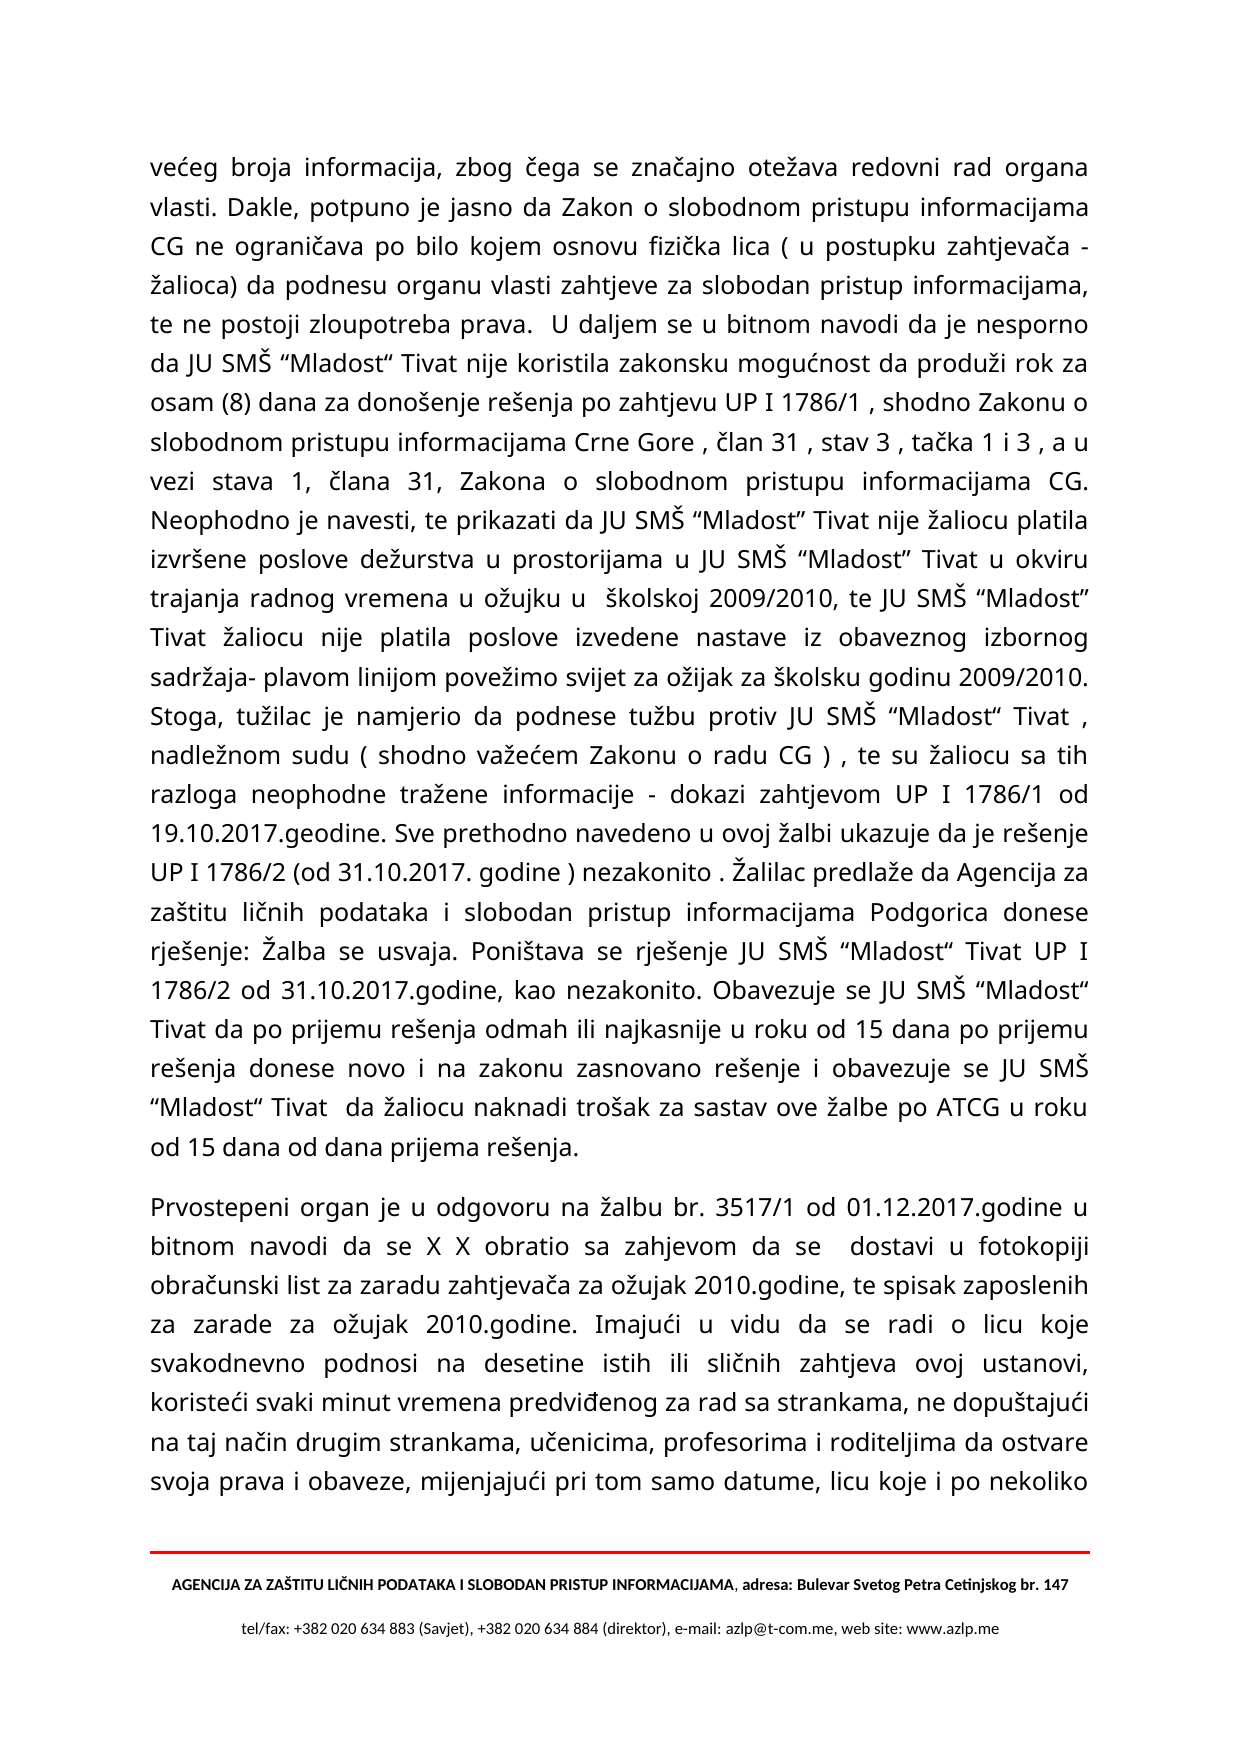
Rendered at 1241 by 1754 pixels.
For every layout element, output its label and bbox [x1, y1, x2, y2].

text [150, 150, 1090, 1163]
text [150, 1189, 1090, 1497]
